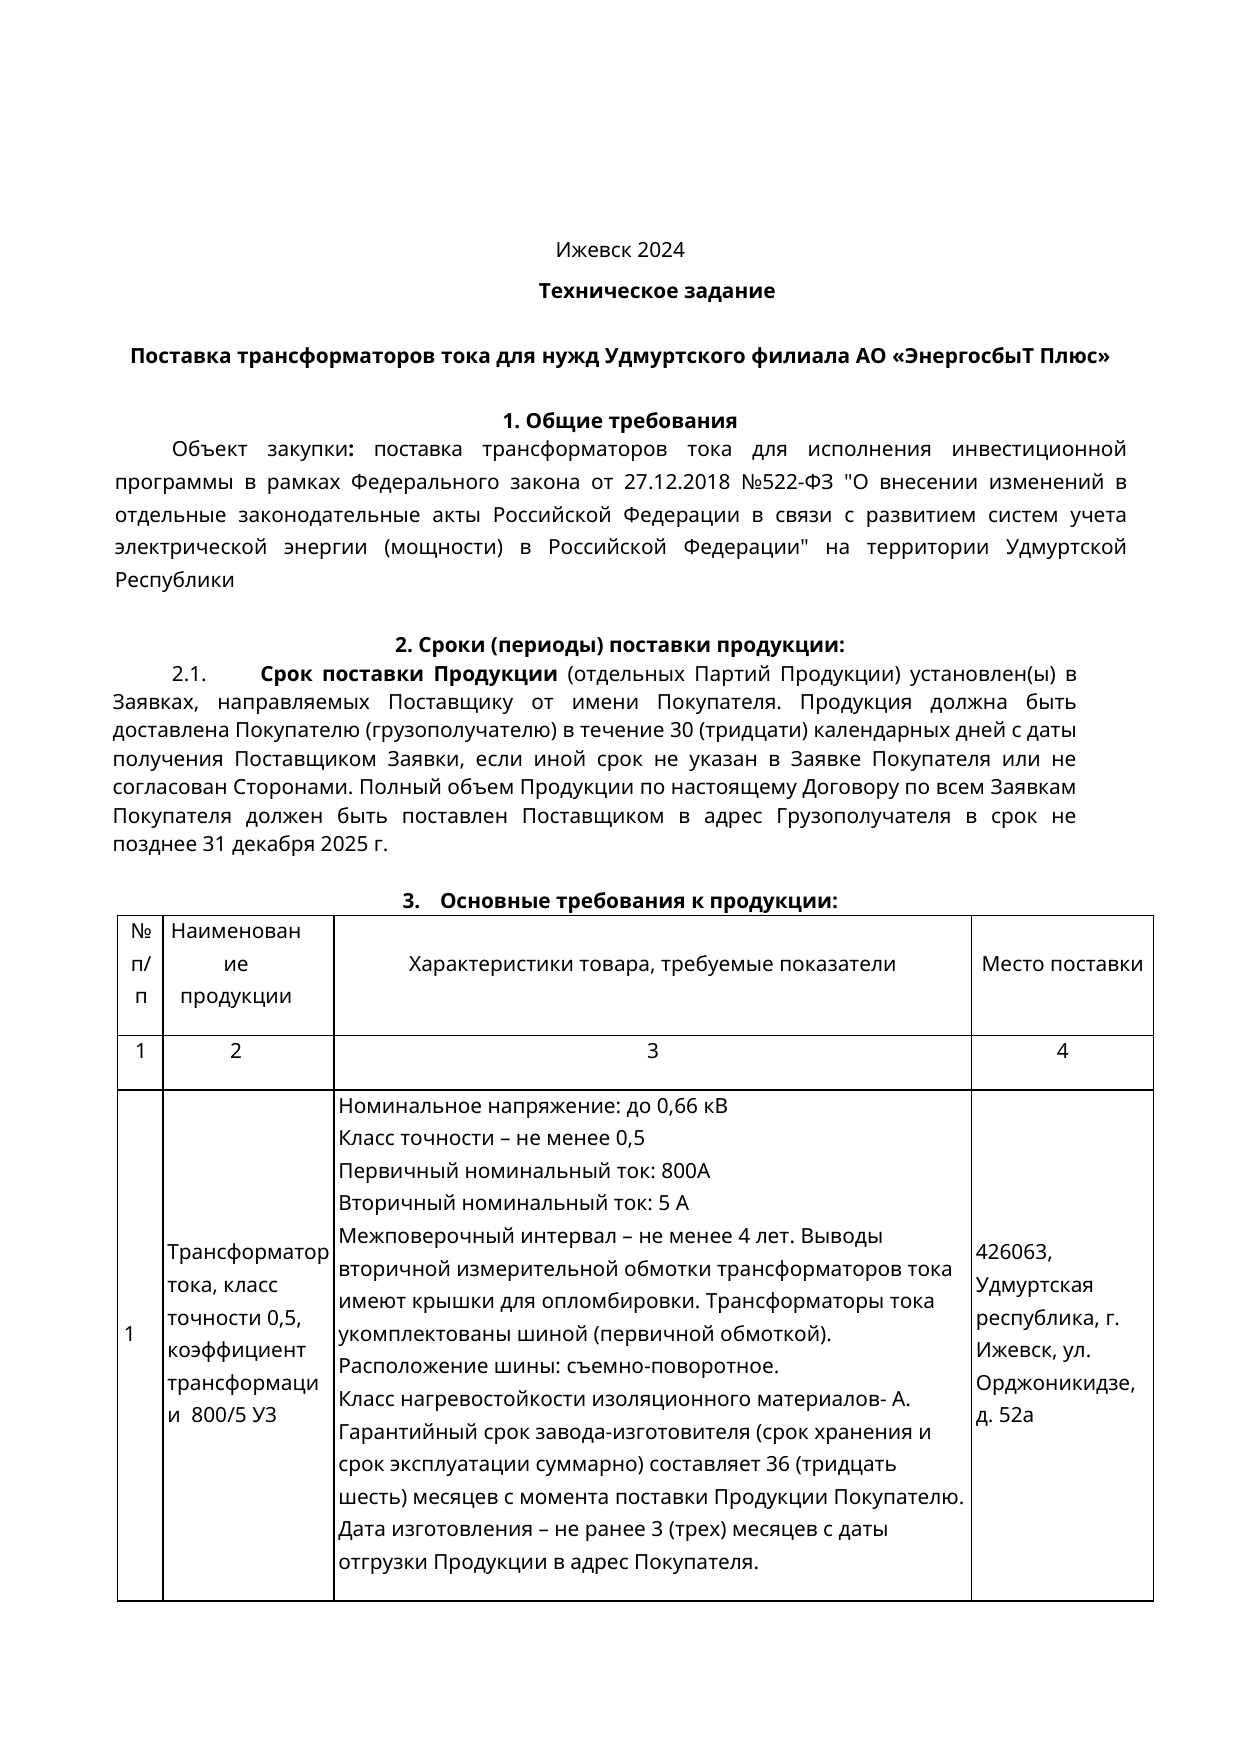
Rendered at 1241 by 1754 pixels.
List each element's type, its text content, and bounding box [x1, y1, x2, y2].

table_cell Номинальное напряжение: до 0,66 кВ Класс точности – не менее 0,5 Первичный номинальный ток: 800А Вторичный номинальный ток: 5 А Межповерочный интервал – не менее 4 лет. Выводы вторичной измерительной обмотки трансформаторов тока имеют крышки для опломбировки. Трансформаторы тока укомплектованы шиной (первичной обмоткой). Расположение шины: съемно-поворотное. Класс нагревостойкости изоляционного материалов- А. Гарантийный срок завода-изготовителя (срок хранения и срок эксплуатации суммарно) составляет 36 (тридцать шесть) месяцев с момента поставки Продукции Покупателю. Дата изготовления – не ранее 3 (трех) месяцев с даты отгрузки Продукции в адрес Покупателя. [335, 1091, 971, 1600]
table_cell 3 [335, 1036, 971, 1089]
list Срок поставки Продукции (отдельных Партий Продукции) установлен(ы) в Заявках, направляемых Поставщику от имени Покупателя. Продукция должна быть доставлена Покупателю (грузополучателю) в течение 30 (тридцати) календарных дней с даты получения Поставщиком Заявки, если иной срок не указан в Заявке Покупателя или не согласован Сторонами. Полный объем Продукции по настоящему Договору по всем Заявкам Покупателя должен быть поставлен Поставщиком в адрес Грузополучателя в срок не позднее 31 декабря 2025 г. [112, 659, 1078, 858]
list Основные требования к продукции: [112, 886, 1128, 914]
text Объект закупки: поставка трансформаторов тока для исполнения инвестиционной программы в рамках Федерального закона от 27.12.2018 №522-ФЗ "О внесении изменений в отдельные законодательные акты Российской Федерации в связи с развитием систем учета электрической энергии (мощности) в Российской Федерации" на территории Удмуртской Республики [114, 434, 1128, 593]
table_cell Трансформатор тока, класс точности 0,5, коэффициент трансформации 800/5 У3 [164, 1091, 333, 1600]
table_header Наименование продукции [164, 916, 333, 1034]
table_cell 4 [972, 1036, 1153, 1089]
text Ижевск 2024 [112, 235, 1128, 263]
table_cell 1 [118, 1036, 162, 1089]
text 1. Общие требования [112, 406, 1128, 434]
text Поставка трансформаторов тока для нужд Удмуртского филиала АО «ЭнергосбыТ Плюс» [112, 341, 1128, 369]
table_cell 2 [164, 1036, 333, 1089]
table_header № п/п [118, 916, 162, 1034]
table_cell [972, 1091, 1153, 1600]
table_cell 1 [118, 1091, 162, 1600]
text 2. Сроки (периоды) поставки продукции: [112, 630, 1128, 659]
text Техническое задание [112, 276, 1128, 304]
table_header Место поставки [972, 916, 1153, 1034]
table_header Характеристики товара, требуемые показатели [335, 916, 971, 1034]
